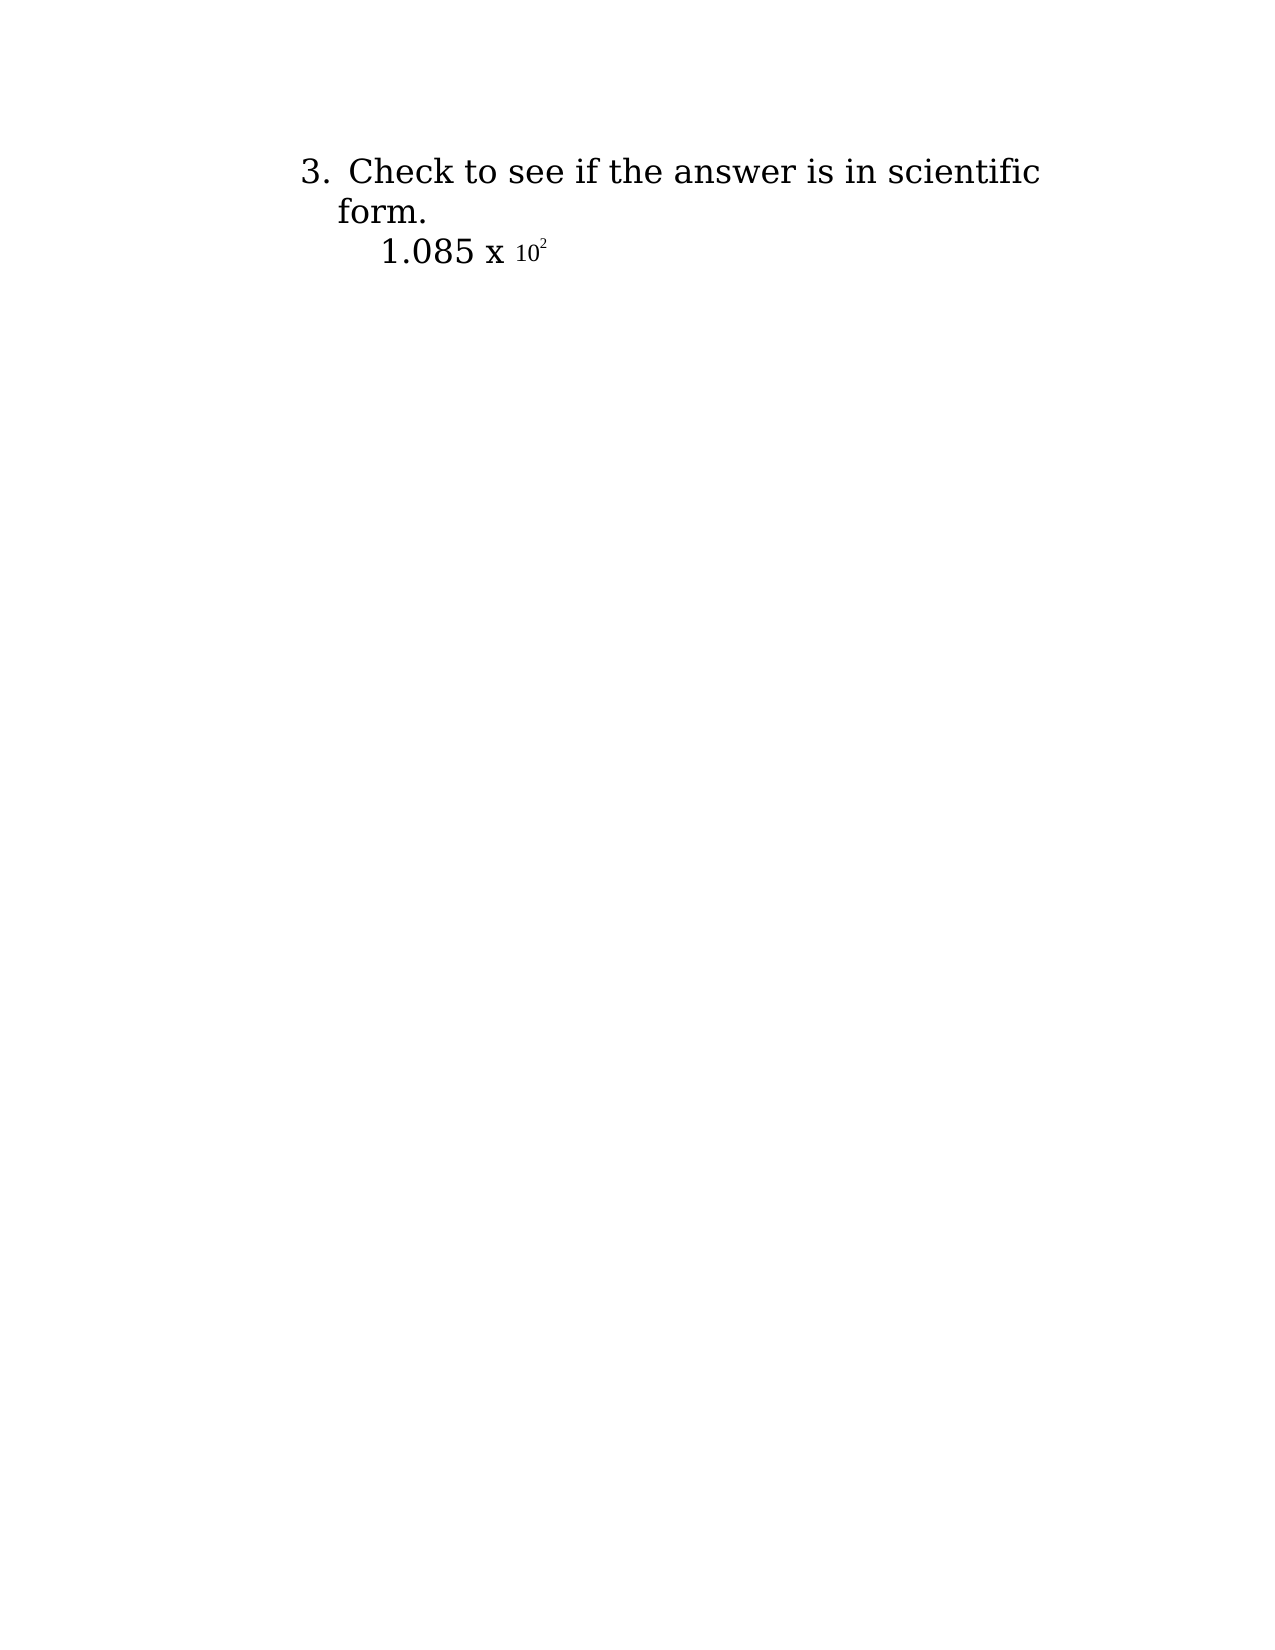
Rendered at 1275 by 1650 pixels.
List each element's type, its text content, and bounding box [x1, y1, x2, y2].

list Check to see if the answer is in scientific form. [300, 150, 1125, 230]
text 1.085 x [337, 230, 1125, 270]
